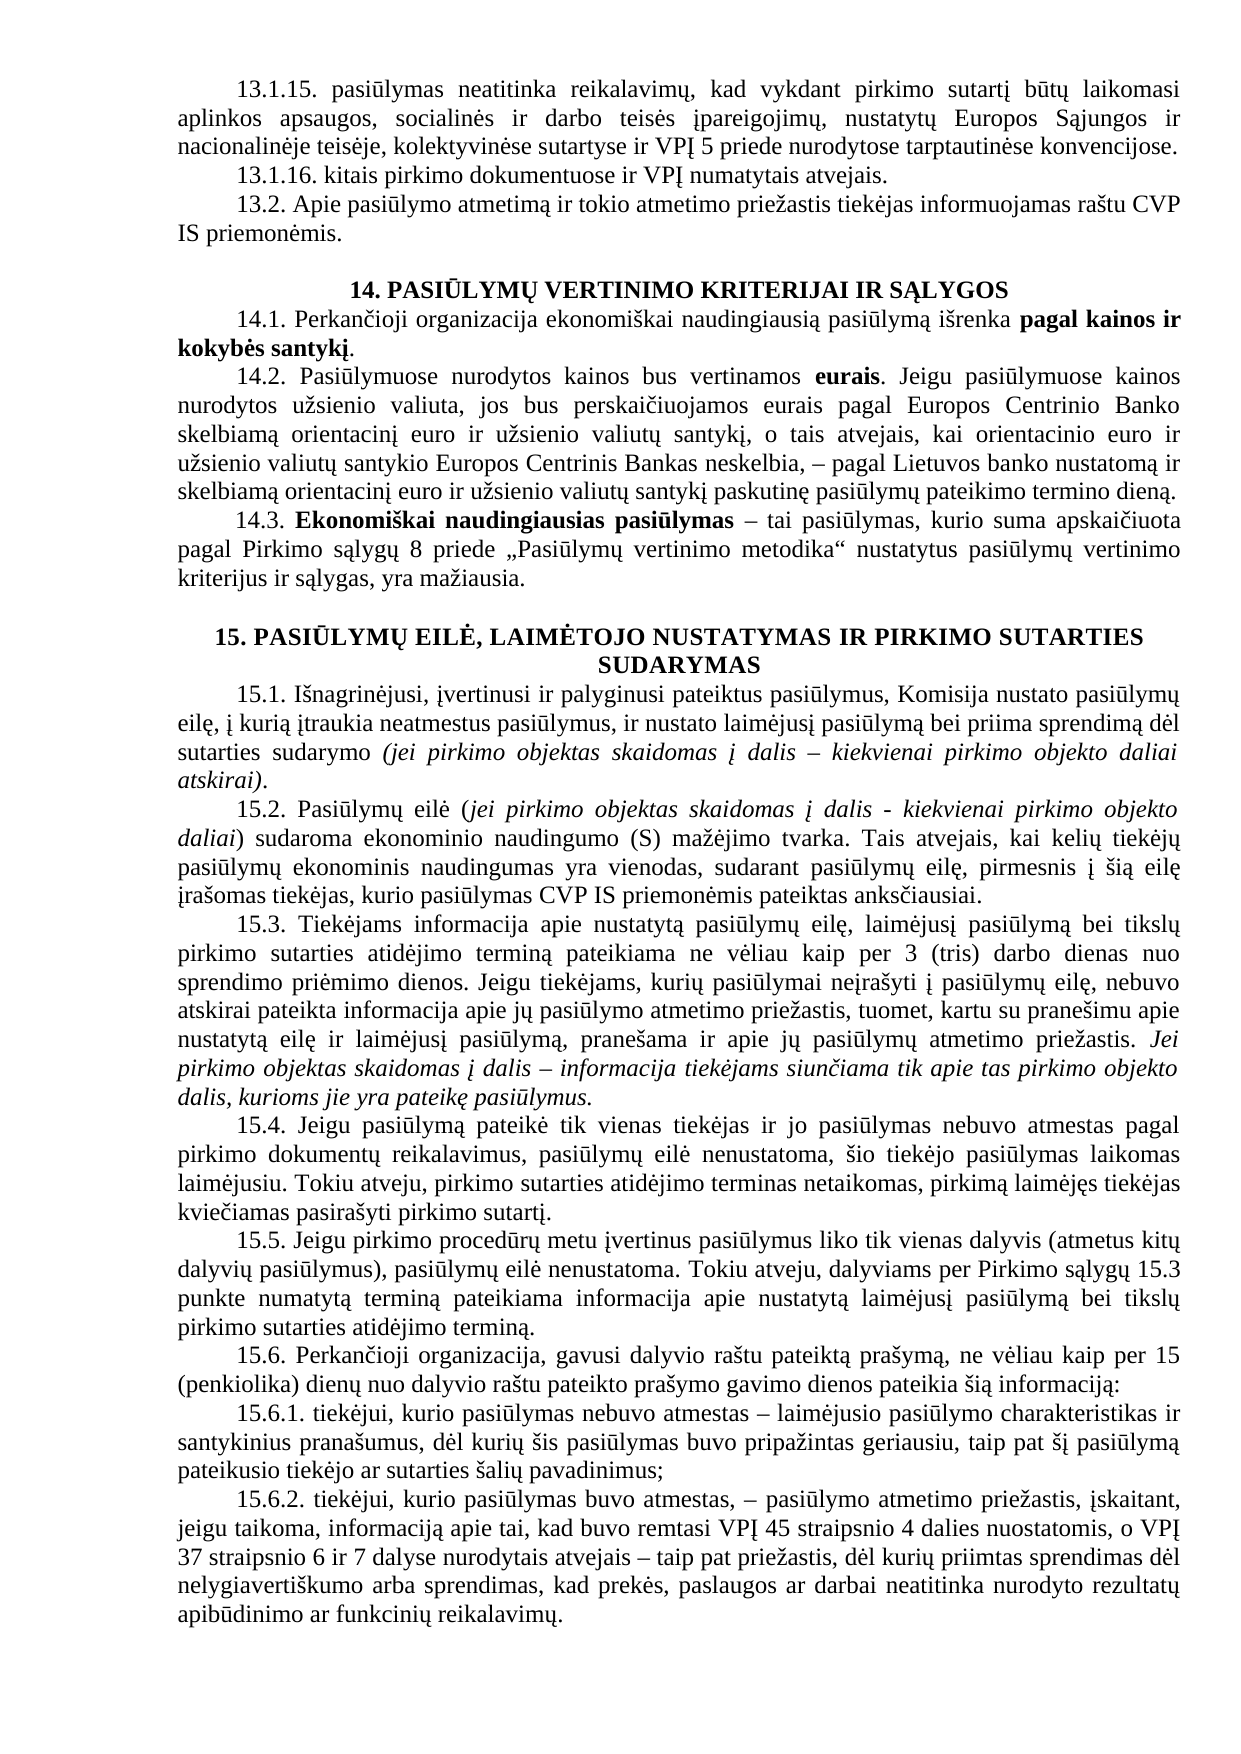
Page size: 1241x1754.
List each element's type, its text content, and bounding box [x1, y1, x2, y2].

list 15.6.1. tiekėjui, kurio pasiūlymas nebuvo atmestas – laimėjusio pasiūlymo charakteristikas ir santykinius pranašumus, dėl kurių šis pasiūlymas buvo pripažintas geriausiu, taip pat šį pasiūlymą pateikusio tiekėjo ar sutarties šalių pavadinimus; [177, 1398, 1181, 1484]
text 13.2. Apie pasiūlymo atmetimą ir tokio atmetimo priežastis tiekėjas informuojamas raštu CVP IS priemonėmis. [177, 189, 1181, 246]
text 15.1. Išnagrinėjusi, įvertinusi ir palyginusi pateiktus pasiūlymus, Komisija nustato pasiūlymų eilę, į kurią įtraukia neatmestus pasiūlymus, ir nustato laimėjusį pasiūlymą bei priima sprendimą dėl sutarties sudarymo (jei pirkimo objektas skaidomas į dalis – kiekvienai pirkimo objekto daliai atskirai). [177, 679, 1181, 794]
text 15. PASIŪLYMŲ EILĖ, LAIMĖTOJO NUSTATYMAS ir Pirkimo sutarties sudarymAS [177, 622, 1181, 679]
text 14. PASIŪLYMŲ VERTINIMO KRITERIJAI IR SĄLYGOS [177, 275, 1181, 304]
text 14.3. Ekonomiškai naudingiausias pasiūlymas – tai pasiūlymas, kurio suma apskaičiuota pagal Pirkimo sąlygų 8 priede „Pasiūlymų vertinimo metodika“ nustatytus pasiūlymų vertinimo kriterijus ir sąlygas, yra mažiausia. [177, 505, 1181, 591]
text 13.1.15. pasiūlymas neatitinka reikalavimų, kad vykdant pirkimo sutartį būtų laikomasi aplinkos apsaugos, socialinės ir darbo teisės įpareigojimų, nustatytų Europos Sąjungos ir nacionalinėje teisėje, kolektyvinėse sutartyse ir VPĮ 5 priede nurodytose tarptautinėse konvencijose. [177, 74, 1181, 160]
text 15.2. Pasiūlymų eilė (jei pirkimo objektas skaidomas į dalis - kiekvienai pirkimo objekto daliai) sudaroma ekonominio naudingumo (S) mažėjimo tvarka. Tais atvejais, kai kelių tiekėjų pasiūlymų ekonominis naudingumas yra vienodas, sudarant pasiūlymų eilę, pirmesnis į šią eilę įrašomas tiekėjas, kurio pasiūlymas CVP IS priemonėmis pateiktas anksčiausiai. [177, 794, 1181, 909]
text 15.6. Perkančioji organizacija, gavusi dalyvio raštu pateiktą prašymą, ne vėliau kaip per 15 (penkiolika) dienų nuo dalyvio raštu pateikto prašymo gavimo dienos pateikia šią informaciją: [177, 1341, 1181, 1398]
text 15.3. Tiekėjams informacija apie nustatytą pasiūlymų eilę, laimėjusį pasiūlymą bei tikslų pirkimo sutarties atidėjimo terminą pateikiama ne vėliau kaip per 3 (tris) darbo dienas nuo sprendimo priėmimo dienos. Jeigu tiekėjams, kurių pasiūlymai neįrašyti į pasiūlymų eilę, nebuvo atskirai pateikta informacija apie jų pasiūlymo atmetimo priežastis, tuomet, kartu su pranešimu apie nustatytą eilę ir laimėjusį pasiūlymą, pranešama ir apie jų pasiūlymų atmetimo priežastis. Jei pirkimo objektas skaidomas į dalis – informacija tiekėjams siunčiama tik apie tas pirkimo objekto dalis, kurioms jie yra pateikę pasiūlymus. [177, 909, 1181, 1111]
text 15.4. Jeigu pasiūlymą pateikė tik vienas tiekėjas ir jo pasiūlymas nebuvo atmestas pagal pirkimo dokumentų reikalavimus, pasiūlymų eilė nenustatoma, šio tiekėjo pasiūlymas laikomas laimėjusiu. Tokiu atveju, pirkimo sutarties atidėjimo terminas netaikomas, pirkimą laimėjęs tiekėjas kviečiamas pasirašyti pirkimo sutartį. [177, 1111, 1181, 1226]
text 13.1.16. kitais pirkimo dokumentuose ir VPĮ numatytais atvejais. [177, 160, 1181, 189]
text 15.6.2. tiekėjui, kurio pasiūlymas buvo atmestas, – pasiūlymo atmetimo priežastis, įskaitant, jeigu taikoma, informaciją apie tai, kad buvo remtasi VPĮ 45 straipsnio 4 dalies nuostatomis, o VPĮ 37 straipsnio 6 ir 7 dalyse nurodytais atvejais – taip pat priežastis, dėl kurių priimtas sprendimas dėl nelygiavertiškumo arba sprendimas, kad prekės, paslaugos ar darbai neatitinka nurodyto rezultatų apibūdinimo ar funkcinių reikalavimų. [177, 1484, 1181, 1628]
text 14.2. Pasiūlymuose nurodytos kainos bus vertinamos eurais. Jeigu pasiūlymuose kainos nurodytos užsienio valiuta, jos bus perskaičiuojamos eurais pagal Europos Centrinio Banko skelbiamą orientacinį euro ir užsienio valiutų santykį, o tais atvejais, kai orientacinio euro ir užsienio valiutų santykio Europos Centrinis Bankas neskelbia, – pagal Lietuvos banko nustatomą ir skelbiamą orientacinį euro ir užsienio valiutų santykį paskutinę pasiūlymų pateikimo termino dieną. [177, 361, 1181, 505]
text 15.5. Jeigu pirkimo procedūrų metu įvertinus pasiūlymus liko tik vienas dalyvis (atmetus kitų dalyvių pasiūlymus), pasiūlymų eilė nenustatoma. Tokiu atveju, dalyviams per Pirkimo sąlygų 15.3 punkte numatytą terminą pateikiama informacija apie nustatytą laimėjusį pasiūlymą bei tikslų pirkimo sutarties atidėjimo terminą. [177, 1226, 1181, 1341]
text 14.1. Perkančioji organizacija ekonomiškai naudingiausią pasiūlymą išrenka pagal kainos ir kokybės santykį. [177, 304, 1181, 361]
